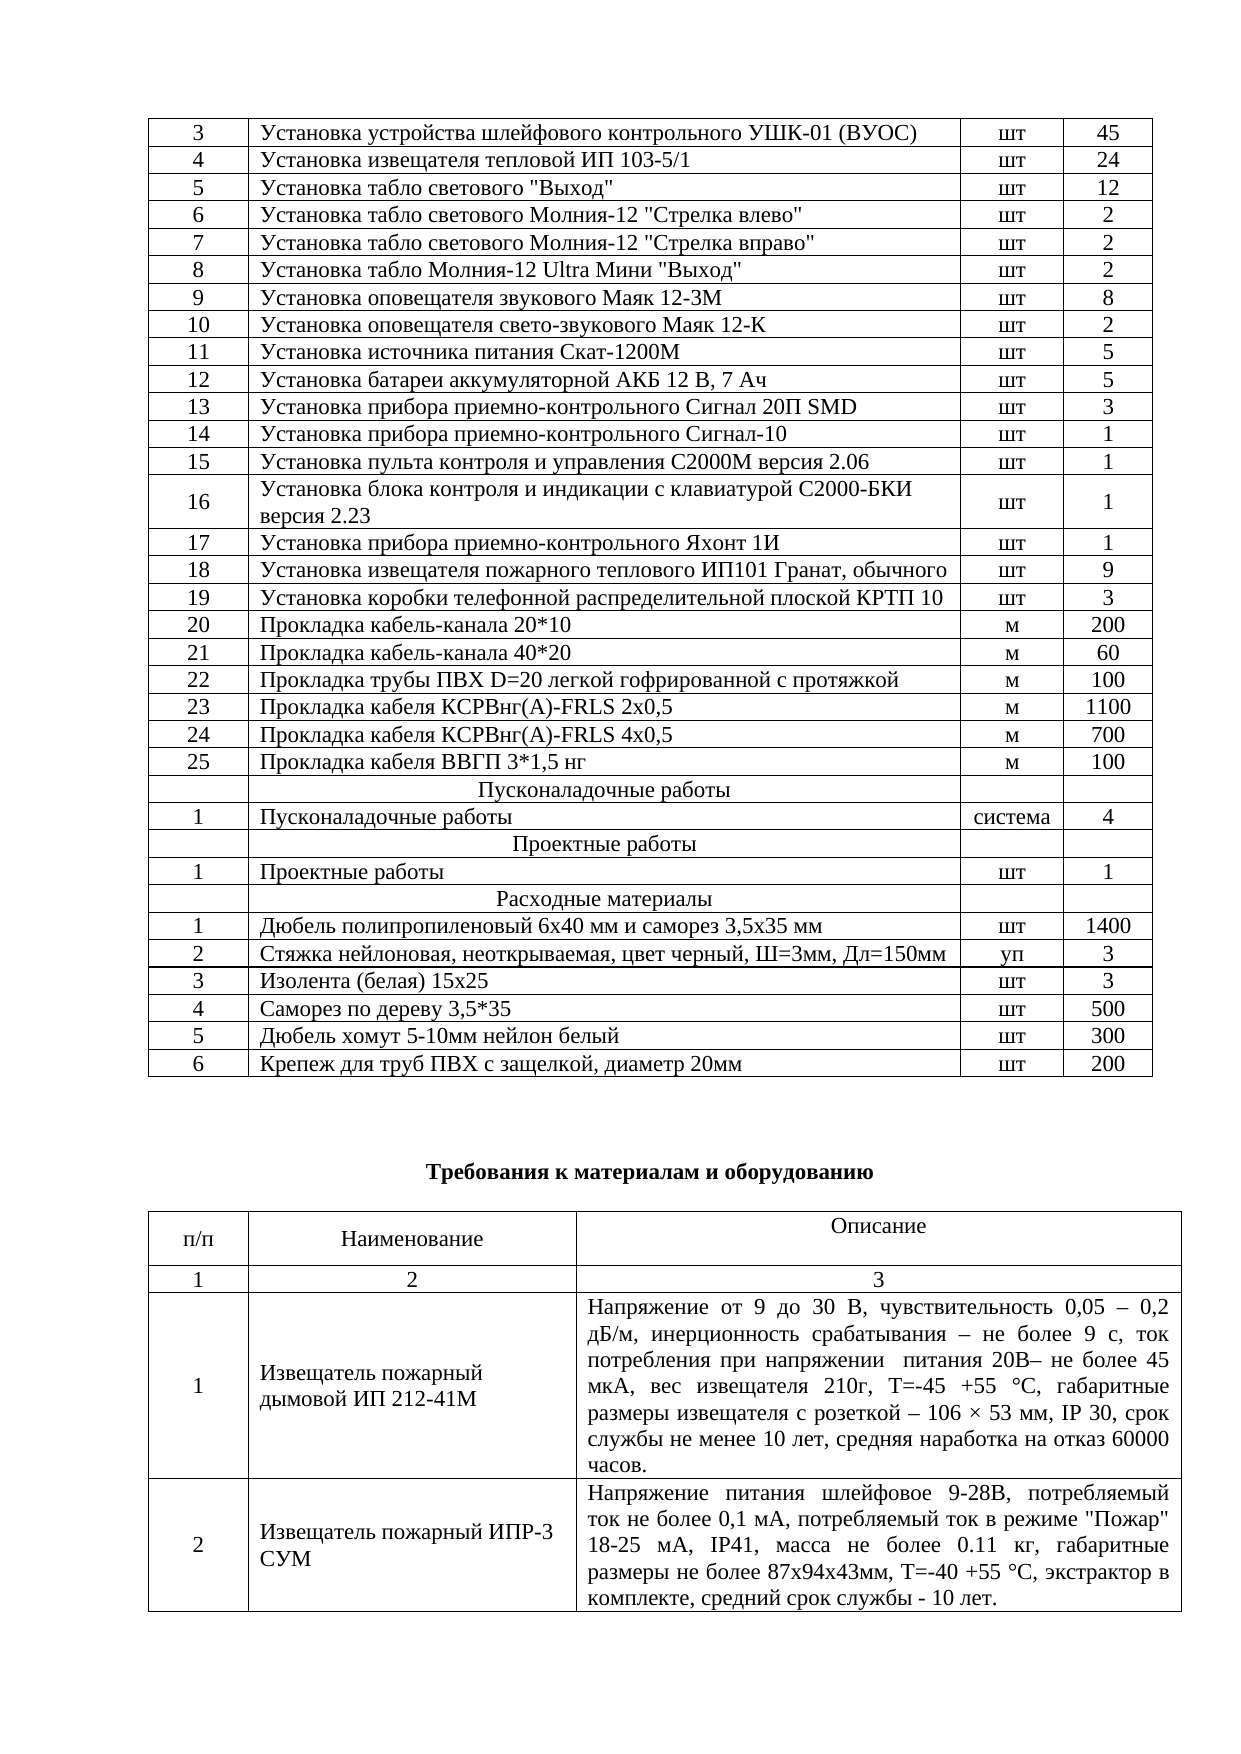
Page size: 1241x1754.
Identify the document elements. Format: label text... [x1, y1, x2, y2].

table_cell 12 [1064, 174, 1152, 200]
table_cell 5 [1064, 366, 1152, 392]
table_cell 23 [149, 694, 248, 720]
table_cell Установка прибора приемно-контрольного Сигнал 20П SMD [249, 393, 960, 419]
table_cell Крепеж для труб ПВХ с защелкой, диаметр 20мм [249, 1050, 960, 1076]
table_cell система [961, 803, 1063, 829]
table_cell 9 [149, 284, 248, 310]
table_cell Расходные материалы [249, 885, 960, 912]
table_header п/п [149, 1212, 248, 1265]
table_cell 5 [1064, 338, 1152, 365]
table_cell Прокладка кабеля ВВГП 3*1,5 нг [249, 748, 960, 774]
table_cell 1 [1064, 529, 1152, 555]
table_cell 5 [149, 1022, 248, 1048]
table_cell м [961, 694, 1063, 720]
table_cell 18 [149, 556, 248, 583]
table_cell 22 [149, 666, 248, 692]
table_cell 6 [149, 1050, 248, 1076]
table_cell 15 [149, 448, 248, 474]
table_cell [961, 885, 1063, 912]
table_cell 4 [149, 147, 248, 173]
table_cell 9 [1064, 556, 1152, 583]
table_cell шт [961, 1050, 1063, 1076]
table_cell Прокладка кабель-канала 20*10 [249, 611, 960, 638]
table_cell 8 [149, 256, 248, 282]
table_cell 1 [1064, 421, 1152, 447]
table_cell 1400 [1064, 913, 1152, 939]
table_cell м [961, 748, 1063, 774]
table_cell [1064, 830, 1152, 857]
table_cell 200 [1064, 611, 1152, 638]
table_cell Установка табло Молния-12 Ultra Мини "Выход" [249, 256, 960, 282]
table_cell 2 [149, 1479, 248, 1611]
table_cell шт [961, 338, 1063, 365]
table_cell [1064, 776, 1152, 802]
table_cell Установка коробки телефонной распределительной плоской КРТП 10 [249, 584, 960, 610]
table_header Наименование [249, 1212, 576, 1265]
table_cell шт [961, 968, 1063, 994]
table_cell Извещатель пожарный дымовой ИП 212-41М [249, 1293, 576, 1478]
table_cell шт [961, 858, 1063, 884]
table_cell 1 [1064, 858, 1152, 884]
table_cell 3 [149, 119, 248, 146]
table_cell шт [961, 584, 1063, 610]
table_cell 2 [249, 1266, 576, 1292]
table_cell Пусконаладочные работы [249, 803, 960, 829]
table_cell Установка табло светового Молния-12 "Стрелка влево" [249, 201, 960, 228]
table_cell 25 [149, 748, 248, 774]
table_cell Установка источника питания Скат-1200М [249, 338, 960, 365]
table_cell [149, 885, 248, 912]
table_cell 14 [149, 421, 248, 447]
table_cell шт [961, 995, 1063, 1021]
table_cell 3 [149, 968, 248, 994]
table_cell Установка извещателя тепловой ИП 103-5/1 [249, 147, 960, 173]
table_cell 3 [577, 1266, 1181, 1292]
table_cell 20 [149, 611, 248, 638]
table_cell шт [961, 229, 1063, 255]
table_cell шт [961, 174, 1063, 200]
table_cell шт [961, 529, 1063, 555]
table_cell Установка извещателя пожарного теплового ИП101 Гранат, обычного [249, 556, 960, 583]
table_cell 10 [149, 311, 248, 337]
table_cell 3 [1064, 940, 1152, 966]
table_cell 3 [1064, 968, 1152, 994]
table_cell Прокладка кабеля КСРВнг(А)-FRLS 4х0,5 [249, 721, 960, 747]
table_cell 100 [1064, 666, 1152, 692]
table_cell Извещатель пожарный ИПР-3 СУМ [249, 1479, 576, 1611]
table_cell [149, 830, 248, 857]
table_cell шт [961, 284, 1063, 310]
table_cell 2 [149, 940, 248, 966]
table_cell 1 [149, 803, 248, 829]
table_cell 60 [1064, 639, 1152, 665]
table_cell 4 [149, 995, 248, 1021]
table_cell шт [961, 256, 1063, 282]
table_cell 1 [1064, 475, 1152, 528]
table_cell Установка пульта контроля и управления С2000М версия 2.06 [249, 448, 960, 474]
table_cell Установка устройства шлейфового контрольного УШК-01 (ВУОС) [249, 119, 960, 146]
table_cell 8 [1064, 284, 1152, 310]
table_cell 45 [1064, 119, 1152, 146]
table_cell 1 [149, 1293, 248, 1478]
table_cell Установка прибора приемно-контрольного Сигнал-10 [249, 421, 960, 447]
table_cell шт [961, 913, 1063, 939]
table_cell 19 [149, 584, 248, 610]
table_cell 24 [149, 721, 248, 747]
table_cell 700 [1064, 721, 1152, 747]
table_cell Пусконаладочные работы [249, 776, 960, 802]
table_cell 2 [1064, 229, 1152, 255]
table_cell Напряжение от 9 до 30 В, чувствительность 0,05 – 0,2 дБ/м, инерционность срабатывания – не более 9 с, ток потребления при напряжении питания 20В– не более 45 мкА, вес извещателя 210г, Т=-45 +55 °С, габаритные размеры извещателя с розеткой – 106 × 53 мм, IP 30, срок службы не менее 10 лет, средняя наработка на отказ 60000 часов. [577, 1293, 1181, 1478]
table_cell шт [961, 448, 1063, 474]
table_cell 3 [1064, 584, 1152, 610]
table_cell Изолента (белая) 15х25 [249, 968, 960, 994]
table_cell Стяжка нейлоновая, неоткрываемая, цвет черный, Ш=3мм, Дл=150мм [249, 940, 960, 966]
table_cell 1 [149, 913, 248, 939]
table_cell 100 [1064, 748, 1152, 774]
table_cell шт [961, 421, 1063, 447]
table_cell 6 [149, 201, 248, 228]
table_cell 1 [149, 1266, 248, 1292]
table_header Описание [577, 1212, 1181, 1265]
table_cell Установка табло светового "Выход" [249, 174, 960, 200]
table_cell 11 [149, 338, 248, 365]
table_cell Прокладка кабель-канала 40*20 [249, 639, 960, 665]
table_cell 16 [149, 475, 248, 528]
table_cell Установка прибора приемно-контрольного Яхонт 1И [249, 529, 960, 555]
table_cell Прокладка кабеля КСРВнг(А)-FRLS 2х0,5 [249, 694, 960, 720]
table_cell Прокладка трубы ПВХ D=20 легкой гофрированной с протяжкой [249, 666, 960, 692]
table_cell шт [961, 1022, 1063, 1048]
table_cell Установка батареи аккумуляторной АКБ 12 В, 7 Ач [249, 366, 960, 392]
table_cell 5 [149, 174, 248, 200]
table_cell 200 [1064, 1050, 1152, 1076]
table_cell м [961, 666, 1063, 692]
table_cell 2 [1064, 311, 1152, 337]
table_cell шт [961, 556, 1063, 583]
table_cell Проектные работы [249, 830, 960, 857]
table_cell шт [961, 147, 1063, 173]
table_cell 500 [1064, 995, 1152, 1021]
table_cell Дюбель полипропиленовый 6х40 мм и саморез 3,5х35 мм [249, 913, 960, 939]
table_cell уп [961, 940, 1063, 966]
table_cell Проектные работы [249, 858, 960, 884]
table_cell 24 [1064, 147, 1152, 173]
table_cell 1 [149, 858, 248, 884]
table_cell Напряжение питания шлейфовое 9-28В, потребляемый ток не более 0,1 мА, потребляемый ток в режиме "Пожар" 18-25 мА, IP41, масса не более 0.11 кг, габаритные размеры не более 87х94х43мм, Т=-40 +55 °С, экстрактор в комплекте, средний срок службы - 10 лет. [577, 1479, 1181, 1611]
table_cell шт [961, 201, 1063, 228]
table_cell 1 [1064, 448, 1152, 474]
table_cell [961, 830, 1063, 857]
table_cell 13 [149, 393, 248, 419]
table_cell шт [961, 393, 1063, 419]
table_cell 300 [1064, 1022, 1152, 1048]
table_cell 12 [149, 366, 248, 392]
table_cell [961, 776, 1063, 802]
text Требования к материалам и оборудованию [148, 1158, 1152, 1185]
table_cell [149, 776, 248, 802]
table_cell Установка табло светового Молния-12 "Стрелка вправо" [249, 229, 960, 255]
table_cell 7 [149, 229, 248, 255]
table_cell Саморез по дереву 3,5*35 [249, 995, 960, 1021]
table_cell 3 [1064, 393, 1152, 419]
table_cell [1064, 885, 1152, 912]
table_cell Установка оповещателя звукового Маяк 12-3М [249, 284, 960, 310]
table_cell м [961, 639, 1063, 665]
table_cell 2 [1064, 201, 1152, 228]
table_cell Дюбель хомут 5-10мм нейлон белый [249, 1022, 960, 1048]
table_cell шт [961, 311, 1063, 337]
table_cell Установка оповещателя свето-звукового Маяк 12-К [249, 311, 960, 337]
table_cell м [961, 611, 1063, 638]
table_cell м [961, 721, 1063, 747]
table_cell шт [961, 475, 1063, 528]
table_cell 1100 [1064, 694, 1152, 720]
table_cell 17 [149, 529, 248, 555]
table_cell 2 [1064, 256, 1152, 282]
table_cell 21 [149, 639, 248, 665]
table_cell 4 [1064, 803, 1152, 829]
table_cell Установка блока контроля и индикации с клавиатурой С2000-БКИ версия 2.23 [249, 475, 960, 528]
table_cell шт [961, 366, 1063, 392]
table_cell шт [961, 119, 1063, 146]
